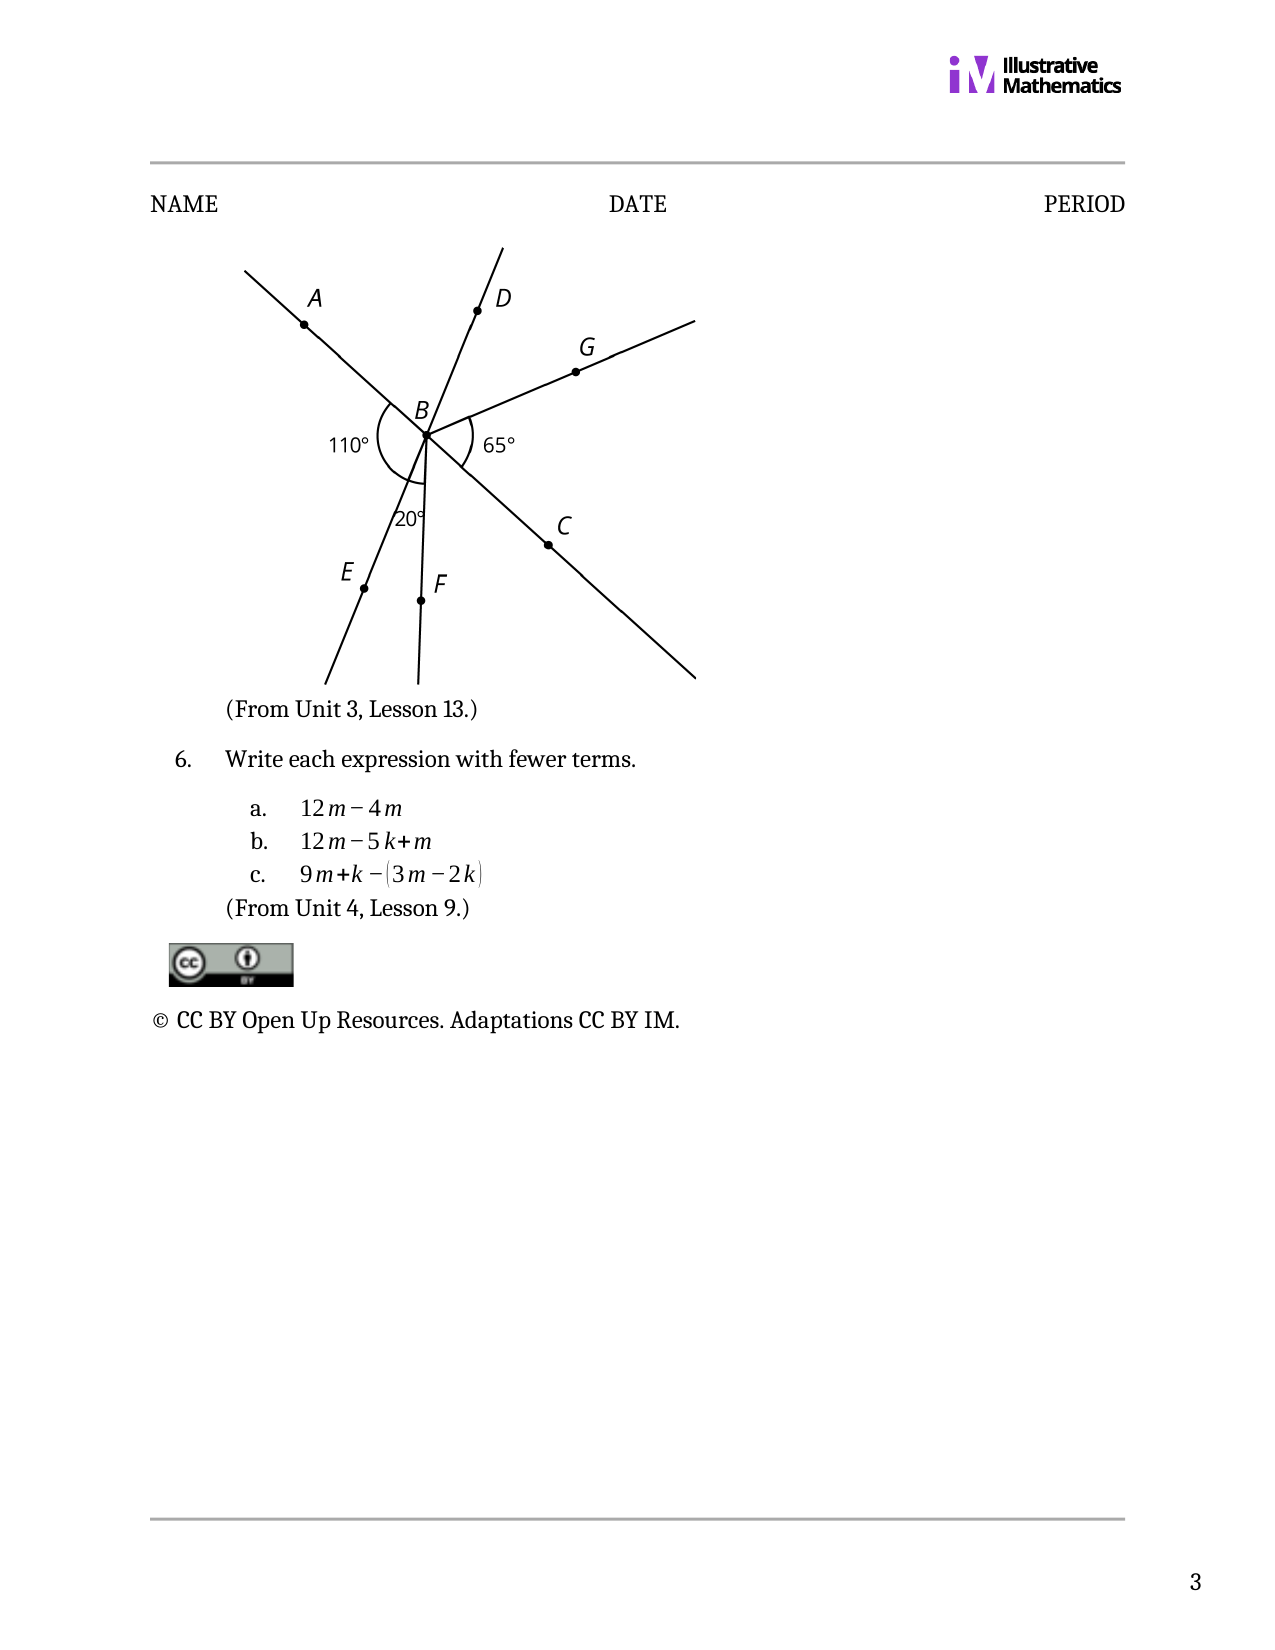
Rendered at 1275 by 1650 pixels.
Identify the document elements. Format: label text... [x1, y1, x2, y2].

picture [243, 247, 697, 685]
text © CC BY Open Up Resources. Adaptations CC BY IM. [150, 1006, 1125, 1034]
list Write each expression with fewer terms. [175, 744, 1125, 773]
picture [168, 943, 294, 987]
list (From Unit 3, Lesson 13.) [175, 695, 1125, 724]
list (From Unit 4, Lesson 9.) [175, 893, 1125, 922]
picture [949, 55, 1121, 93]
